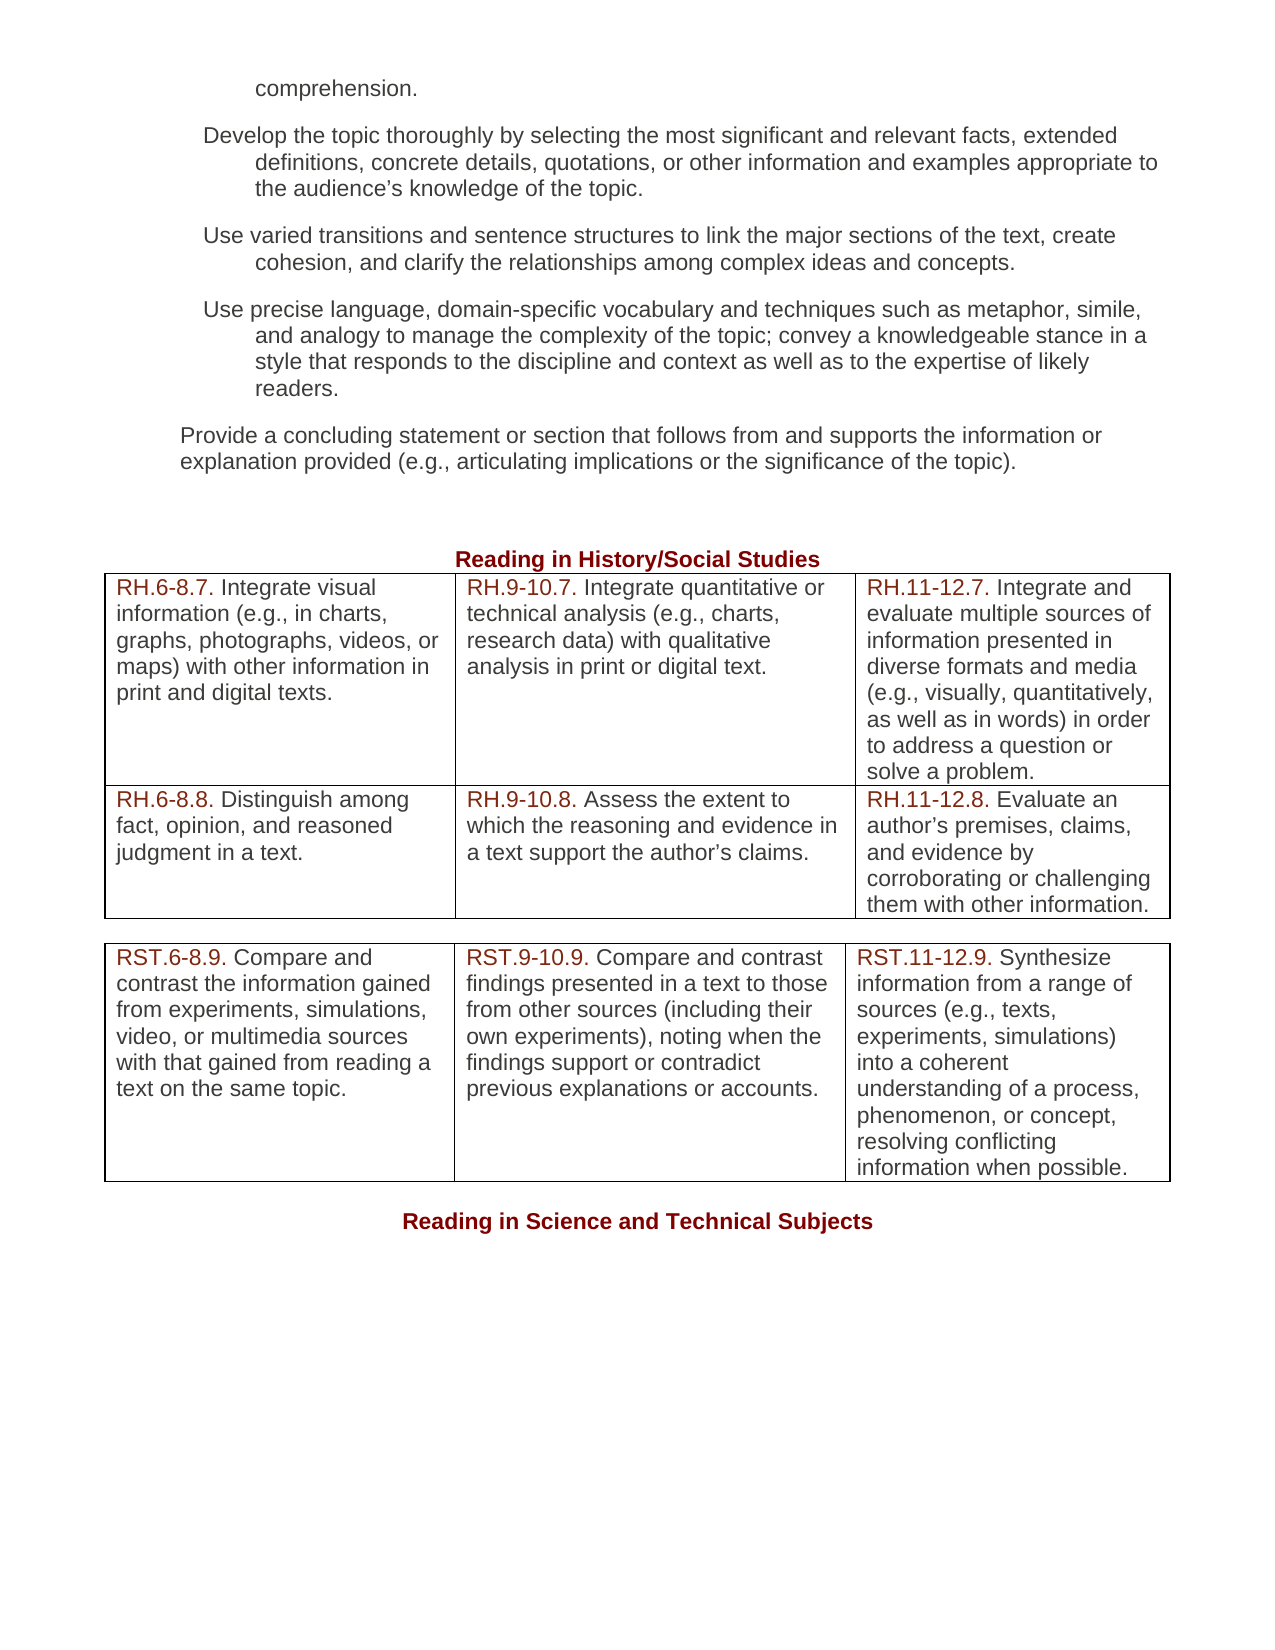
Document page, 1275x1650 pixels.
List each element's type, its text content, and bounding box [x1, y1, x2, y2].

list Develop the topic thoroughly by selecting the most significant and relevant facts, extended definitions, concrete details, quotations, or other information and examples appropriate to the audience’s knowledge of the topic. [105, 122, 1170, 201]
table_header RST.6-8.9. Compare and contrast the information gained from experiments, simulations, video, or multimedia sources with that gained from reading a text on the same topic. [106, 944, 454, 1181]
text Reading in History/Social Studies [105, 546, 1170, 573]
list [105, 75, 1170, 101]
table_cell RH.11-12.8. Evaluate an author’s premises, claims, and evidence by corroborating or challenging them with other information. [856, 786, 1169, 917]
table_header RH.6-8.7. Integrate visual information (e.g., in charts, graphs, photographs, videos, or maps) with other information in print and digital texts. [106, 574, 455, 785]
table_header RH.9-10.7. Integrate quantitative or technical analysis (e.g., charts, research data) with qualitative analysis in print or digital text. [456, 574, 855, 785]
text Provide a concluding statement or section that follows from and supports the information or explanation provided (e.g., articulating implications or the significance of the topic). [180, 422, 1170, 474]
table_header RST.9-10.9. Compare and contrast findings presented in a text to those from other sources (including their own experiments), noting when the findings support or contradict previous explanations or accounts. [455, 944, 845, 1181]
list Use precise language, domain-specific vocabulary and techniques such as metaphor, simile, and analogy to manage the complexity of the topic; convey a knowledgeable stance in a style that responds to the discipline and context as well as to the expertise of likely readers. [105, 296, 1170, 401]
table_header RST.11-12.9. Synthesize information from a range of sources (e.g., texts, experiments, simulations) into a coherent understanding of a process, phenomenon, or concept, resolving conflicting information when possible. [846, 944, 1169, 1181]
text Reading in Science and Technical Subjects [105, 1208, 1170, 1234]
table_cell RH.6-8.8. Distinguish among fact, opinion, and reasoned judgment in a text. [106, 786, 455, 917]
list Use varied transitions and sentence structures to link the major sections of the text, create cohesion, and clarify the relationships among complex ideas and concepts. [105, 222, 1170, 275]
table_header RH.11-12.7. Integrate and evaluate multiple sources of information presented in diverse formats and media (e.g., visually, quantitatively, as well as in words) in order to address a question or solve a problem. [856, 574, 1169, 785]
table_cell RH.9-10.8. Assess the extent to which the reasoning and evidence in a text support the author’s claims. [456, 786, 855, 917]
